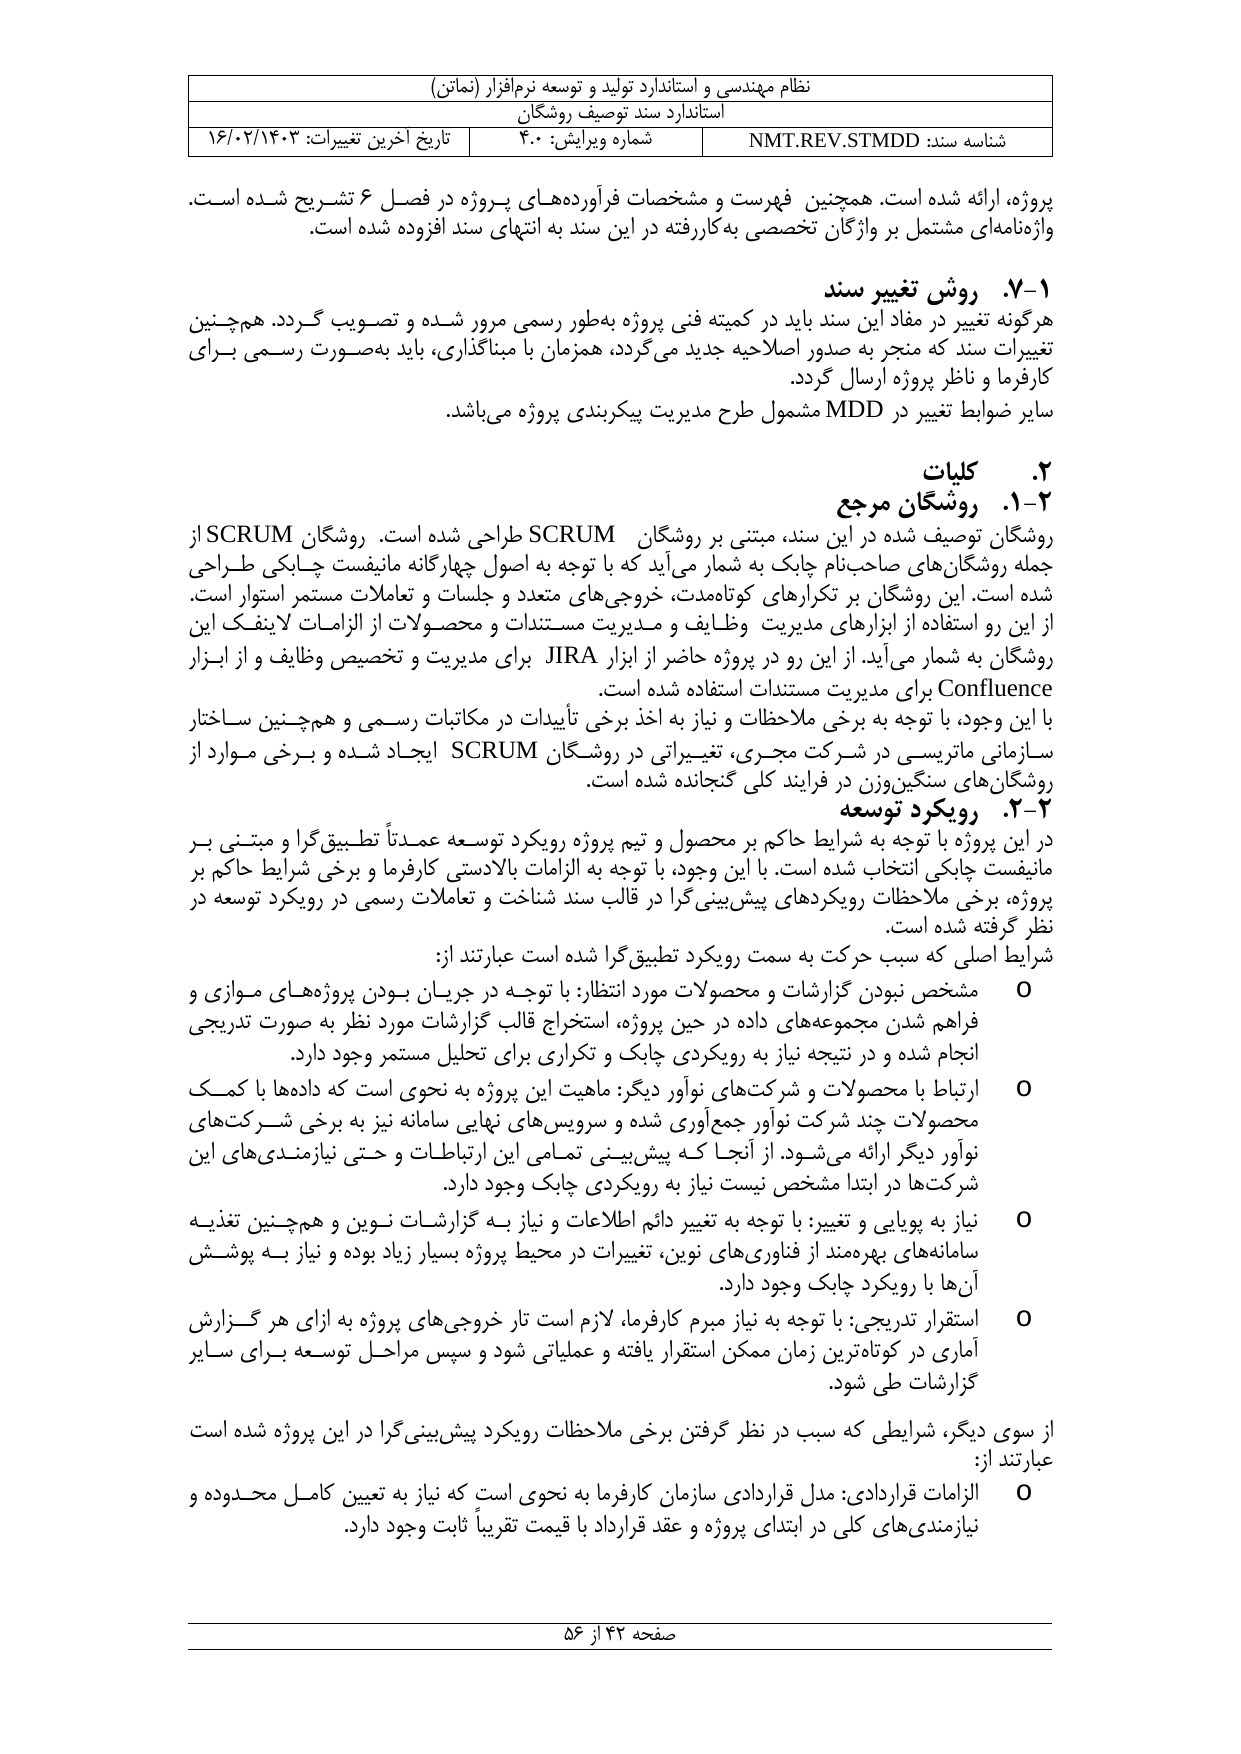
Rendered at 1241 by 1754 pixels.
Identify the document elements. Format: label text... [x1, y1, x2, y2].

text شرایط اصلی که سبب حرکت به سمت رویکرد تطبیق‌گرا شده است عبارتند از: [187, 943, 1053, 973]
list مشخص نبودن گزارشات و محصولات مورد انتظار: با توجه در جریان بودن پروژه‌های موازی و فراهم شدن مجموعه‌های داده در حین پروژه، استخراج قالب گزارشات مورد نظر به صورت تدریجی انجام شده و در نتیجه نیاز به رویکردی چابک و تکراری برای تحلیل مستمر وجود دارد. [187, 973, 1015, 1070]
text روشگان توصيف شده در اين سند، مبتنی بر روشگان SCRUM طراحی شده است. روشگان SCRUM از جمله روشگان‌های صاحب‌نام چابک به شمار می‌آید که با توجه به اصول چهارگانه مانیفست چابکی طراحی شده است. این روشگان بر تکرارهای کوتاه‌مدت، خروجی‌های متعدد و جلسات و تعاملات مستمر استوار است. از این رو استفاده از ابزارهای مدیریت وظایف و مدیریت مستندات و محصولات از الزامات لاینفک این روشگان به شمار می‌آید. از این رو در پروژه حاضر از ابزار JIRA برای مدیریت و تخصیص وظایف و از ابزار Confluence برای مدیریت مستندات استفاده شده است. [187, 519, 1053, 706]
text ۲-۲. رویکرد توسعه [187, 798, 1053, 827]
text از سوی دیگر، شرایطی که سبب در نظر گرفتن برخی ملاحظات رویکرد پیش‌بینی‌گرا در این پروژه شده است عبارتند از: [187, 1418, 1053, 1476]
text ۲. كليات [187, 461, 1053, 490]
list نیاز به پویایی و تغییر: با توجه به تغییر دائم اطلاعات و نیاز به گزارشات نوین و هم‌چنین تغذیه سامانه‌های بهره‌مند از فناوری‌های نوین، تغییرات در محیط پروژه بسیار زیاد بوده و نیاز به پوشش آن‌ها با رویکرد چابک وجود دارد. [187, 1203, 1015, 1300]
list ارتباط با محصولات و شرکت‌های نوآور دیگر: ماهیت این پروژه به نحوی است که داده‌ها با کمک محصولات چند شرکت نوآور جمع‌آوری شده و سرویس‌های نهایی سامانه نیز به برخی شرکت‌های نوآور دیگر ارائه می‌شود. از آنجا که پیش‌بینی تمامی این ارتباطات و حتی نیازمندی‌های این شرکت‌ها در ابتدا مشخص نیست نیاز به رویکردی چابک وجود دارد. [187, 1072, 1015, 1200]
text با این وجود، با توجه به برخی ملاحظات و نیاز به اخذ برخی تأییدات در مکاتبات رسمی و هم‌چنین ساختار سازمانی ماتریسی در شرکت مجری، تغییراتی در روشگان SCRUM ایجاد شده و برخی موارد از روشگان‌های سنگین‌وزن در فرایند کلی گنجانده شده است. [187, 706, 1053, 798]
text در این پروژه با توجه به شرایط حاکم بر محصول و تیم پروژه رویکرد توسعه عمدتاً تطبیق‌گرا و مبتنی بر مانیفست چابکی انتخاب شده است. با این وجود، با توجه به الزامات بالادستی کارفرما و برخی شرایط حاکم بر پروژه، برخی ملاحظات رویکردهای پیش‌بینی‌گرا در قالب سند شناخت و تعاملات رسمی در رویکرد توسعه در نظر گرفته شده است. [187, 827, 1053, 943]
text 1-2. روشگان مرجع [187, 490, 1053, 519]
text 7-1. روش تغيير سند [187, 278, 1053, 307]
list الزامات قراردادی: مدل قراردادی سازمان کارفرما به نحوی است که نیاز به تعیین کامل محدوده و نیازمندی‌های کلی در ابتدای پروژه و عقد قرارداد با قیمت تقریباً ثابت وجود دارد. [187, 1476, 1015, 1542]
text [187, 186, 1053, 244]
text ساير ضوابط تغيير در MDD مشمول طرح مديريت پيكربندي پروژه مي‌باشد. [187, 394, 1053, 427]
text هرگونه تغيير در مفاد اين سند بايد در كميته فني پروژه به‌طور رسمي مرور شده و تصويب گردد. هم‌چنين تغييرات سند كه منجر به صدور اصلاحيه جديد مي‌گردد، همزمان با مبناگذاري، بايد به‌صورت رسمي براي كارفرما و ناظر پروژه ارسال گردد. [187, 307, 1053, 394]
list استقرار تدریجی: با توجه به نیاز مبرم کارفرما، لازم است تار خروجی‌های پروژه به ازای هر گزارش آماری در کوتاه‌ترین زمان ممکن استقرار یافته و عملیاتی شود و سپس مراحل توسعه برای سایر گزارشات طی شود. [187, 1302, 1015, 1399]
